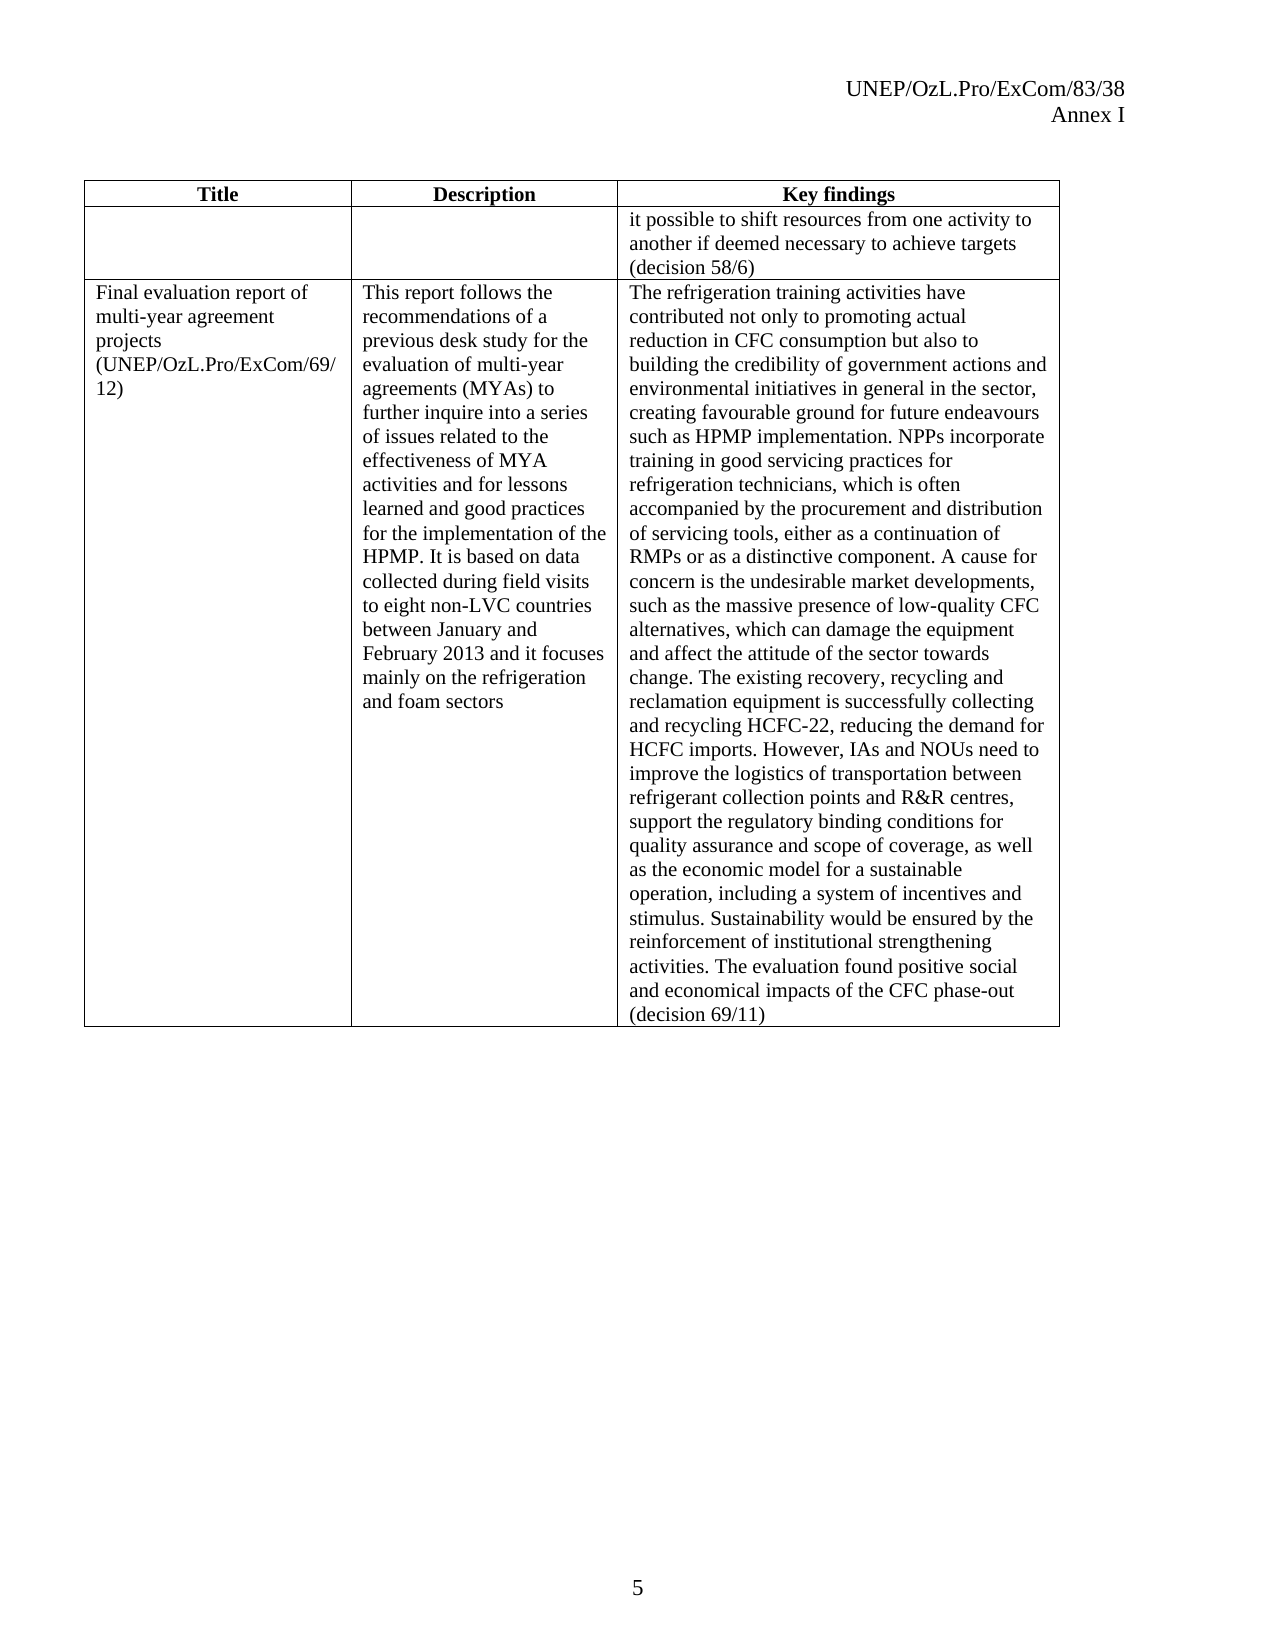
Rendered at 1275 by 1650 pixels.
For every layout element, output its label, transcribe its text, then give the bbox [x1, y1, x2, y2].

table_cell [352, 207, 617, 279]
table_header Key findings [618, 181, 1059, 206]
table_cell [85, 207, 351, 279]
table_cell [618, 207, 1059, 279]
table_header Description [352, 181, 617, 206]
table_cell This report follows the recommendations of a previous desk study for the evaluation of multi-year agreements (MYAs) to further inquire into a series of issues related to the effectiveness of MYA activities and for lessons learned and good practices for the implementation of the HPMP. It is based on data collected during field visits to eight non-LVC countries between January and February 2013 and it focuses mainly on the refrigeration and foam sectors [352, 280, 617, 1026]
table_cell Final evaluation report of multi-year agreement projects (UNEP/OzL.Pro/ExCom/69/12) [85, 280, 351, 1026]
table_cell The refrigeration training activities have contributed not only to promoting actual reduction in CFC consumption but also to building the credibility of government actions and environmental initiatives in general in the sector, creating favourable ground for future endeavours such as HPMP implementation. NPPs incorporate training in good servicing practices for refrigeration technicians, which is often accompanied by the procurement and distribution of servicing tools, either as a continuation of RMPs or as a distinctive component. A cause for concern is the undesirable market developments, such as the massive presence of low-quality CFC alternatives, which can damage the equipment and affect the attitude of the sector towards change. The existing recovery, recycling and reclamation equipment is successfully collecting and recycling HCFC-22, reducing the demand for HCFC imports. However, IAs and NOUs need to improve the logistics of transportation between refrigerant collection points and R&R centres, support the regulatory binding conditions for quality assurance and scope of coverage, as well as the economic model for a sustainable operation, including a system of incentives and stimulus. Sustainability would be ensured by the reinforcement of institutional strengthening activities. The evaluation found positive social and economical impacts of the CFC phase-out (decision 69/11) [618, 280, 1059, 1026]
table_header Title [85, 181, 351, 206]
